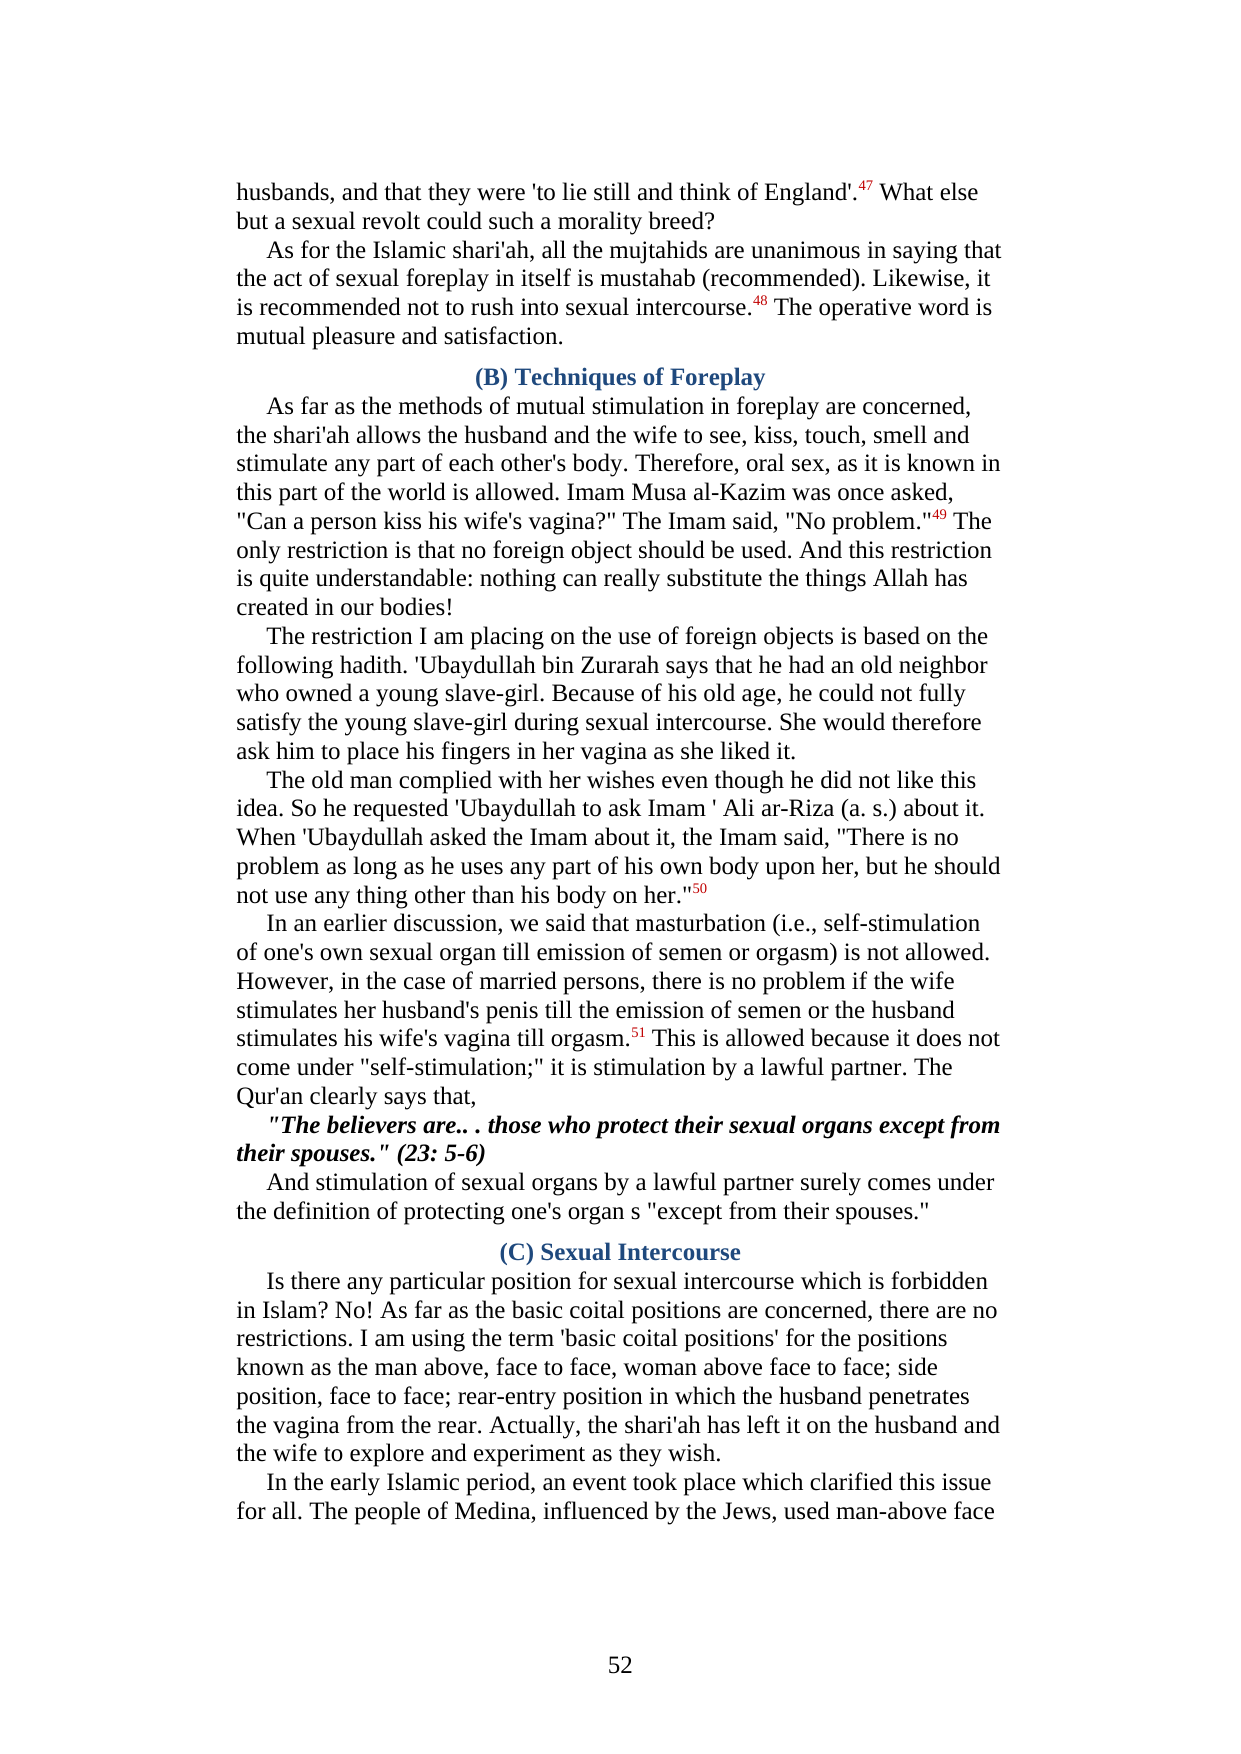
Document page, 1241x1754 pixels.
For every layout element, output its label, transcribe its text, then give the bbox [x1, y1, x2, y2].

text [236, 177, 1004, 235]
text The old man complied with her wishes even though he did not like this idea. So he requested 'Ubaydullah to ask Imam ' Ali ar-Riza (a. s.) about it. When 'Ubaydullah asked the Imam about it, the Imam said, "There is no problem as long as he uses any part of his own body upon her, but he should not use any thing other than his body on her."50 [236, 765, 1004, 908]
text As for the Islamic shari'ah, all the mujtahids are unanimous in saying that the act of sexual foreplay in itself is mustahab (recommended). Likewise, it is recommended not to rush into sexual intercourse.48 The operative word is mutual pleasure and satisfaction. [236, 235, 1004, 350]
text The restriction I am placing on the use of foreign objects is based on the following hadith. 'Ubaydullah bin Zurarah says that he had an old neighbor who owned a young slave-girl. Because of his old age, he could not fully satisfy the young slave-girl during sexual intercourse. She would therefore ask him to place his fingers in her vagina as she liked it. [236, 621, 1004, 765]
text In an earlier discussion, we said that masturbation (i.e., self-stimulation of one's own sexual organ till emission of semen or orgasm) is not allowed. However, in the case of married persons, there is no problem if the wife stimulates her husband's penis till the emission of semen or the husband stimulates his wife's vagina till orgasm.51 This is allowed because it does not come under "self-stimulation;" it is stimulation by a lawful partner. The Qur'an clearly says that, [236, 908, 1004, 1110]
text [236, 1467, 1004, 1525]
subtitle (C) Sexual Intercourse [236, 1237, 1004, 1266]
text "The believers are.. . those who protect their sexual organs except from their spouses." (23: 5-6) [236, 1110, 1004, 1167]
subtitle (B) Techniques of Foreplay [236, 362, 1004, 391]
text As far as the methods of mutual stimulation in foreplay are concerned, the shari'ah allows the husband and the wife to see, kiss, touch, smell and stimulate any part of each other's body. Therefore, oral sex, as it is known in this part of the world is allowed. Imam Musa al-Kazim was once asked, "Can a person kiss his wife's vagina?" The Imam said, "No problem."49 The only restriction is that no foreign object should be used. And this restriction is quite understandable: nothing can really substitute the things Allah has created in our bodies! [236, 391, 1004, 621]
text And stimulation of sexual organs by a lawful partner surely comes under the definition of protecting one's organ s "except from their spouses." [236, 1167, 1004, 1225]
text Is there any particular position for sexual intercourse which is forbidden in Islam? No! As far as the basic coital positions are concerned, there are no restrictions. I am using the term 'basic coital positions' for the positions known as the man above, face to face, woman above face to face; side position, face to face; rear-entry position in which the husband penetrates the vagina from the rear. Actually, the shari'ah has left it on the husband and the wife to explore and experiment as they wish. [236, 1266, 1004, 1467]
